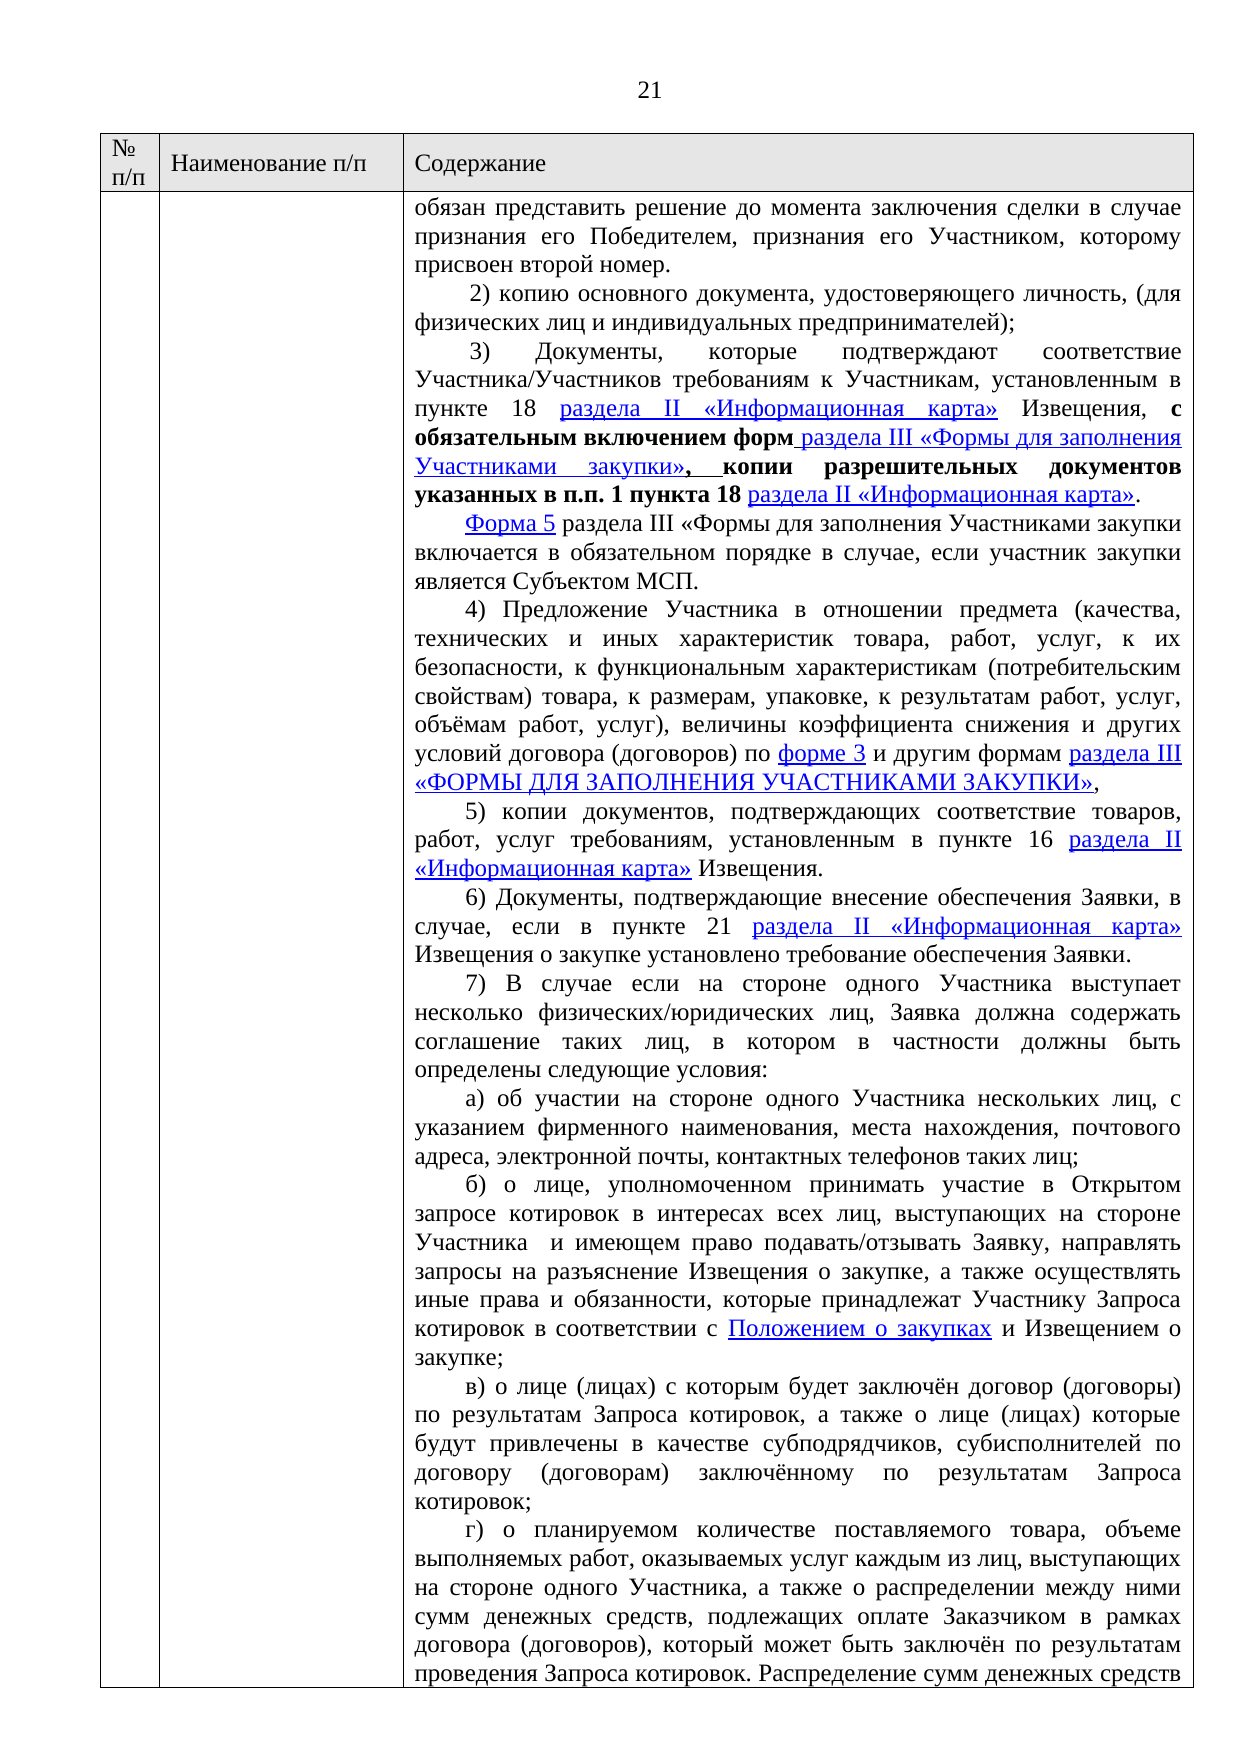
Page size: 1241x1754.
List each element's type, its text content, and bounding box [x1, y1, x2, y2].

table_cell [160, 192, 403, 1687]
table_header Содержание [404, 134, 1193, 191]
table_cell [101, 192, 159, 1687]
table_header Наименование п/п [160, 134, 403, 191]
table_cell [404, 192, 1193, 1687]
table_header № п/п [101, 134, 159, 191]
